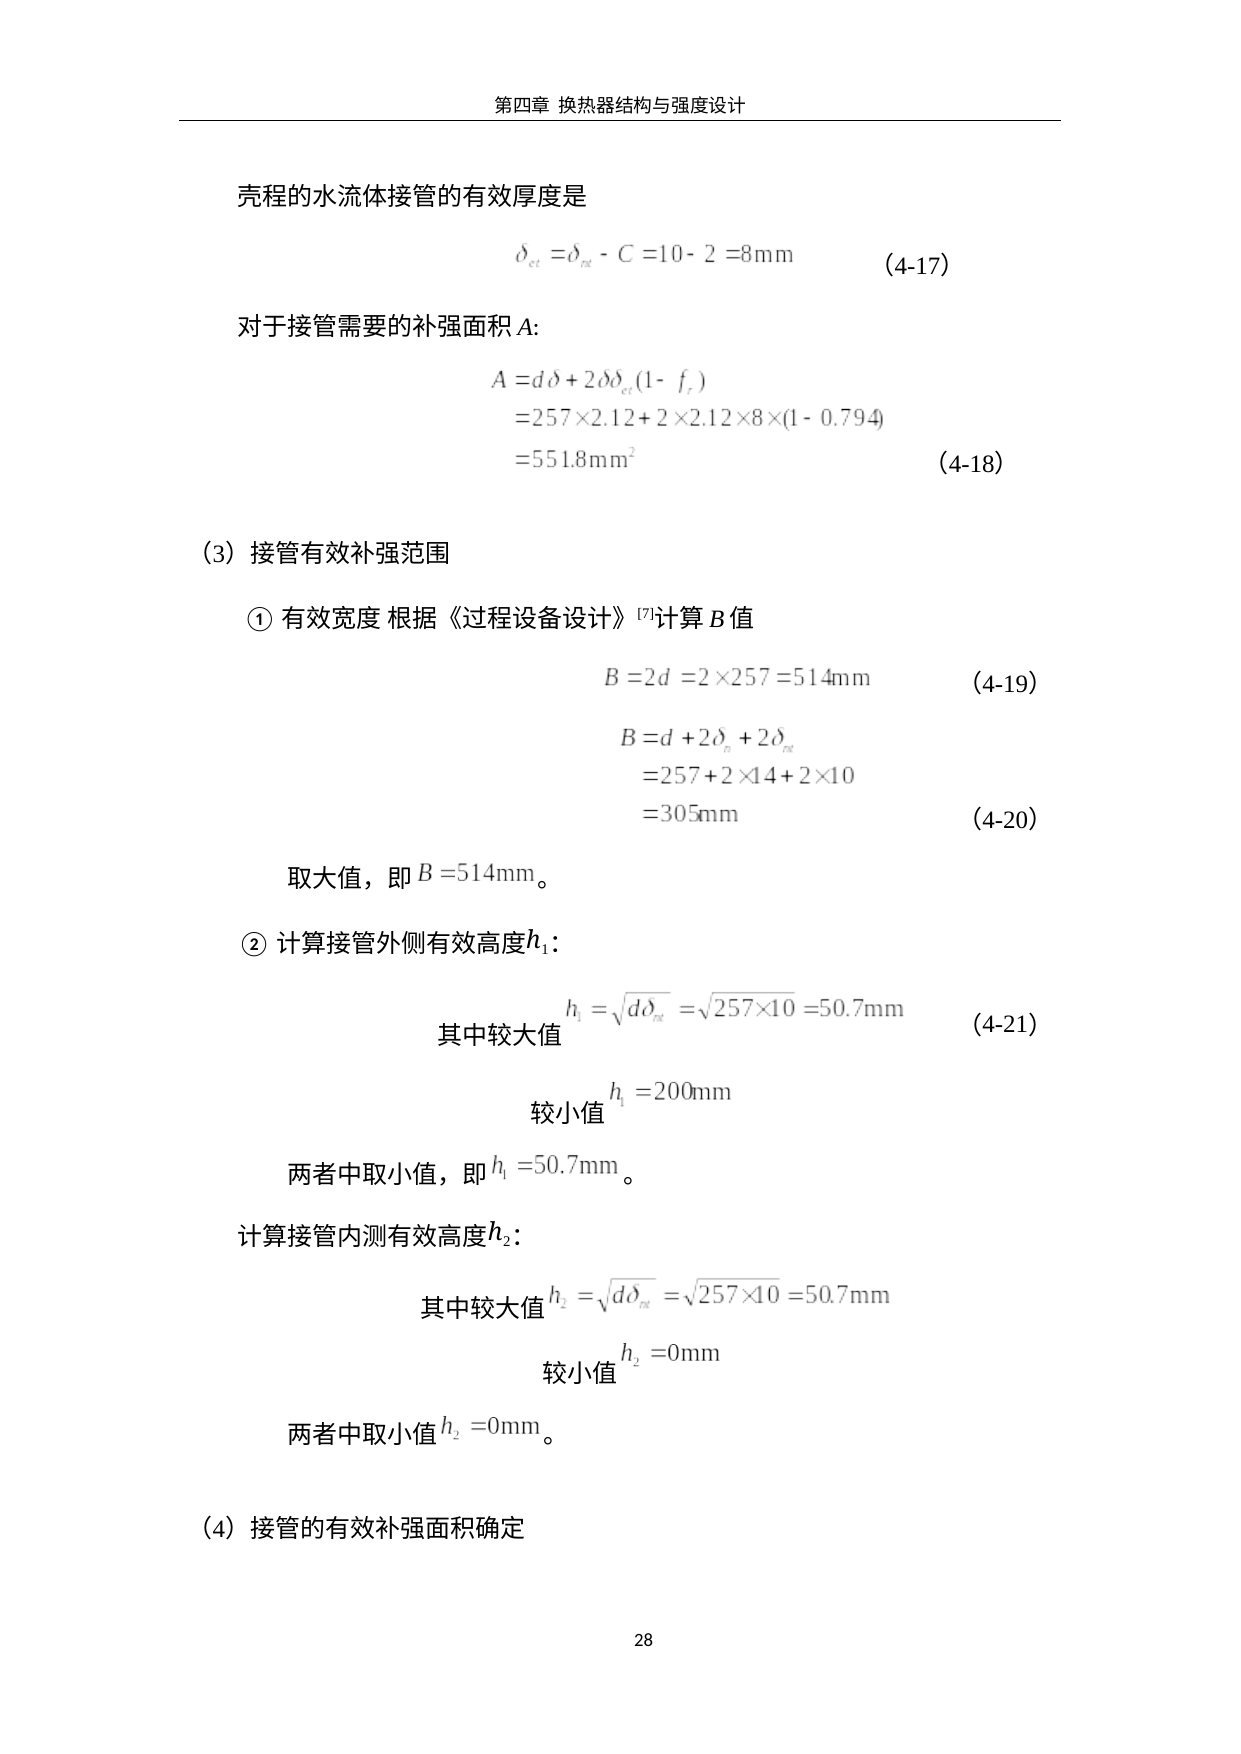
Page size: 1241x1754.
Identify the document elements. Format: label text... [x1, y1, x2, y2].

list 壳程的水流体接管的有效厚度是 （4-17） [237, 162, 1053, 292]
list 两者中取小值。 [187, 1397, 1053, 1462]
list 较小值 [187, 1072, 1053, 1137]
list 计算接管内测有效高度： [187, 1202, 1053, 1267]
list （3）接管有效补强范围 [187, 519, 1053, 584]
list 两者中取小值，即。 [187, 1137, 1053, 1202]
list （4-19） [187, 649, 1053, 714]
list （4）接管的有效补强面积确定 [187, 1494, 1053, 1559]
list 对于接管需要的补强面积A: （4-18） [237, 292, 1053, 487]
list 取大值，即。 [187, 844, 1053, 909]
list ②计算接管外侧有效高度： [187, 909, 1053, 974]
list 较小值 [187, 1332, 1053, 1397]
list 其中较大值 （4-21） [187, 974, 1053, 1072]
list （4-20） [187, 714, 1053, 844]
list 其中较大值 [187, 1267, 1053, 1332]
list ①有效宽度 根据《过程设备设计》[7]计算B值 [187, 584, 1053, 649]
